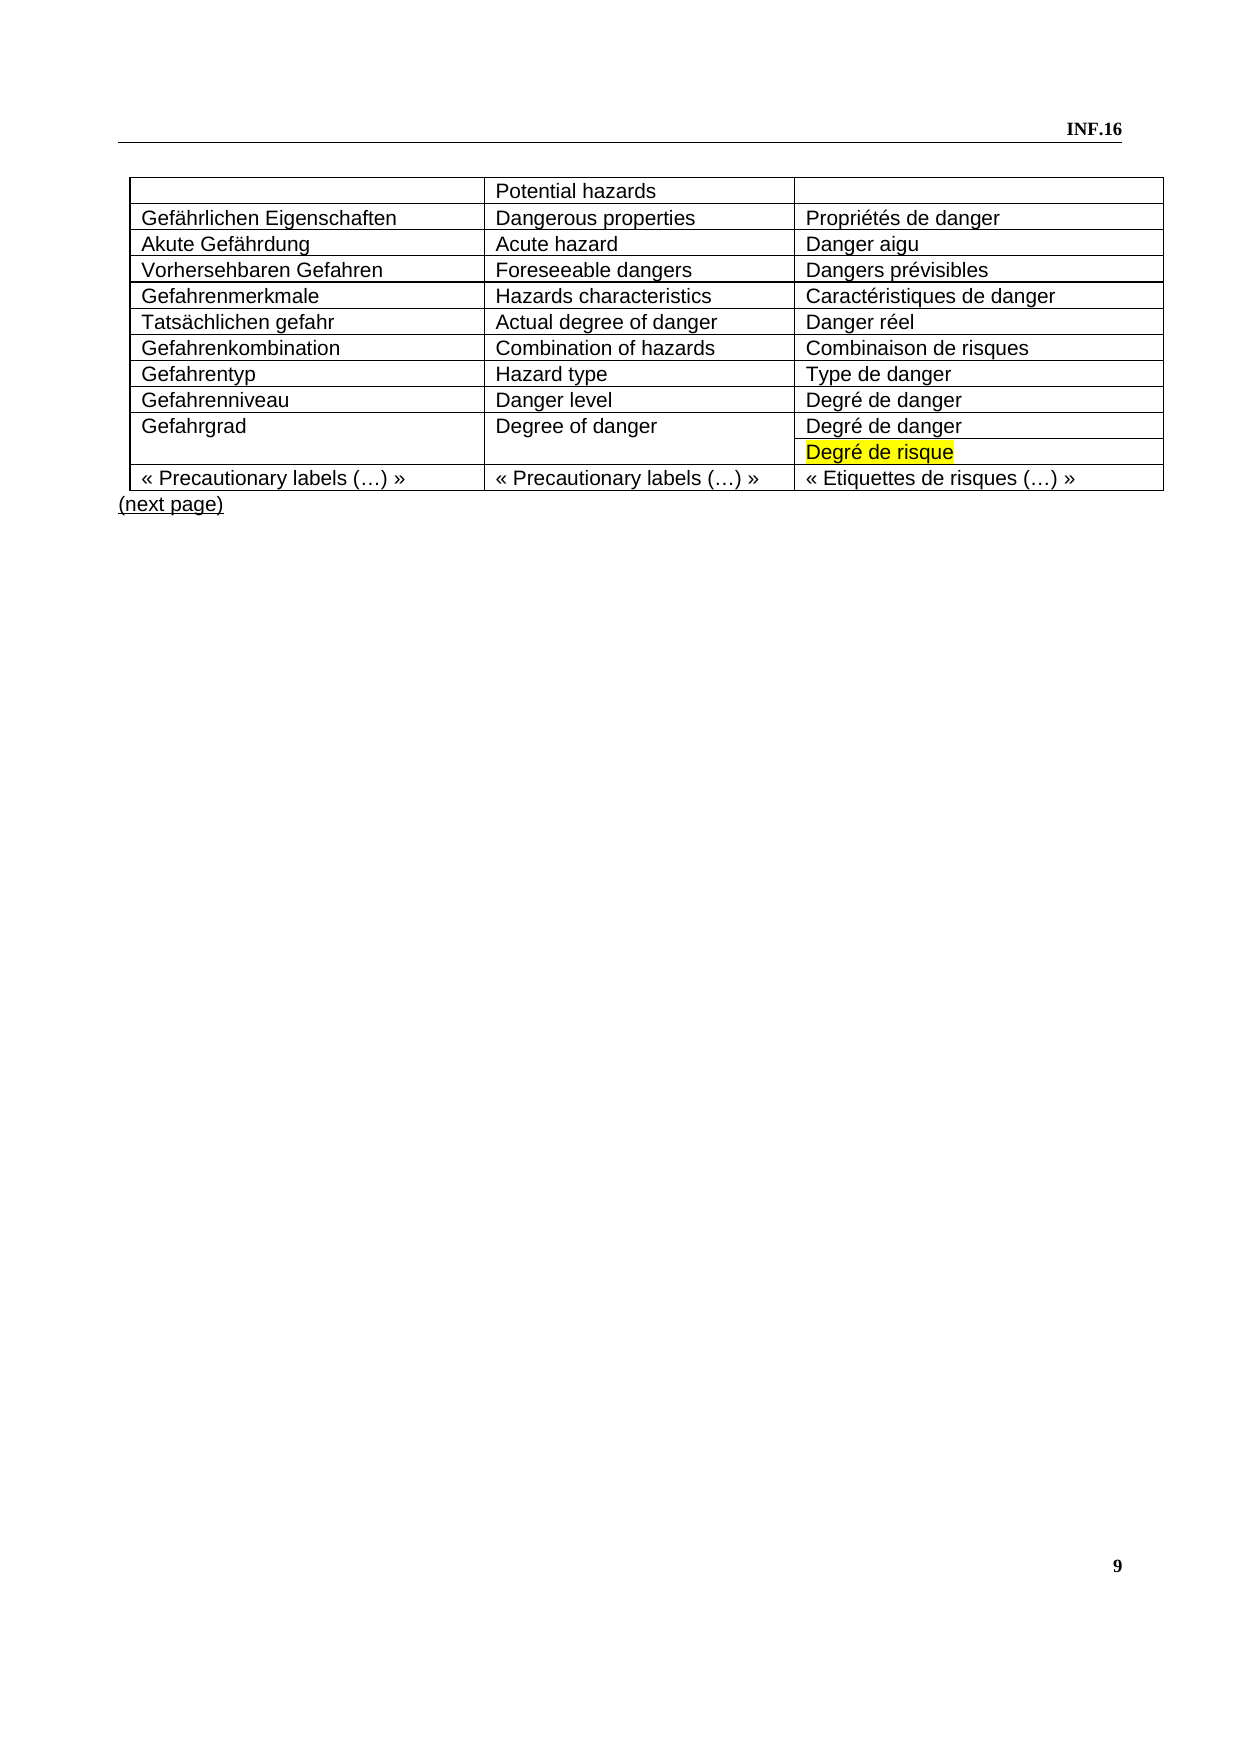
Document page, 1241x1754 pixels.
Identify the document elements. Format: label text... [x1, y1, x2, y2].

table_cell Combinaison de risques [795, 335, 1163, 359]
table_cell Gefahrgrad [131, 413, 484, 464]
table_cell Danger level [485, 387, 794, 412]
table_cell Danger réel [795, 309, 1163, 333]
table_cell Propriétés de danger [795, 204, 1163, 229]
table_cell Degree of danger [485, 413, 794, 464]
table_cell Gefahrenkombination [131, 335, 484, 359]
table_cell [131, 178, 484, 203]
table_cell Gefährlichen Eigenschaften [131, 204, 484, 229]
table_cell [795, 178, 1163, 203]
table_cell Combination of hazards [485, 335, 794, 359]
table_cell Dangers prévisibles [795, 256, 1163, 281]
table_cell « Precautionary labels (…) » [131, 465, 484, 490]
table_cell Akute Gefährdung [131, 230, 484, 255]
table_cell « Precautionary labels (…) » [485, 465, 794, 490]
table_cell Hazard type [485, 361, 794, 386]
table_cell « Etiquettes de risques (…) » [795, 465, 1163, 490]
table_cell Acute hazard [485, 230, 794, 255]
table_cell Type de danger [795, 361, 1163, 386]
table_cell Vorhersehbaren Gefahren [131, 256, 484, 281]
table_cell Potential hazards [485, 178, 794, 203]
text (next page) [118, 491, 1122, 516]
table_cell Hazards characteristics [485, 283, 794, 307]
table_cell Gefahrentyp [131, 361, 484, 386]
table_cell Foreseeable dangers [485, 256, 794, 281]
table_cell Degré de danger [795, 387, 1163, 412]
table_cell Gefahrenniveau [131, 387, 484, 412]
table_cell Danger aigu [795, 230, 1163, 255]
table_cell Gefahrenmerkmale [131, 283, 484, 307]
table_cell Tatsächlichen gefahr [131, 309, 484, 333]
table_cell Degré de risque [795, 439, 1163, 464]
table_cell Caractéristiques de danger [795, 283, 1163, 307]
table_cell Degré de danger [795, 413, 1163, 438]
table_cell Actual degree of danger [485, 309, 794, 333]
table_cell Dangerous properties [485, 204, 794, 229]
